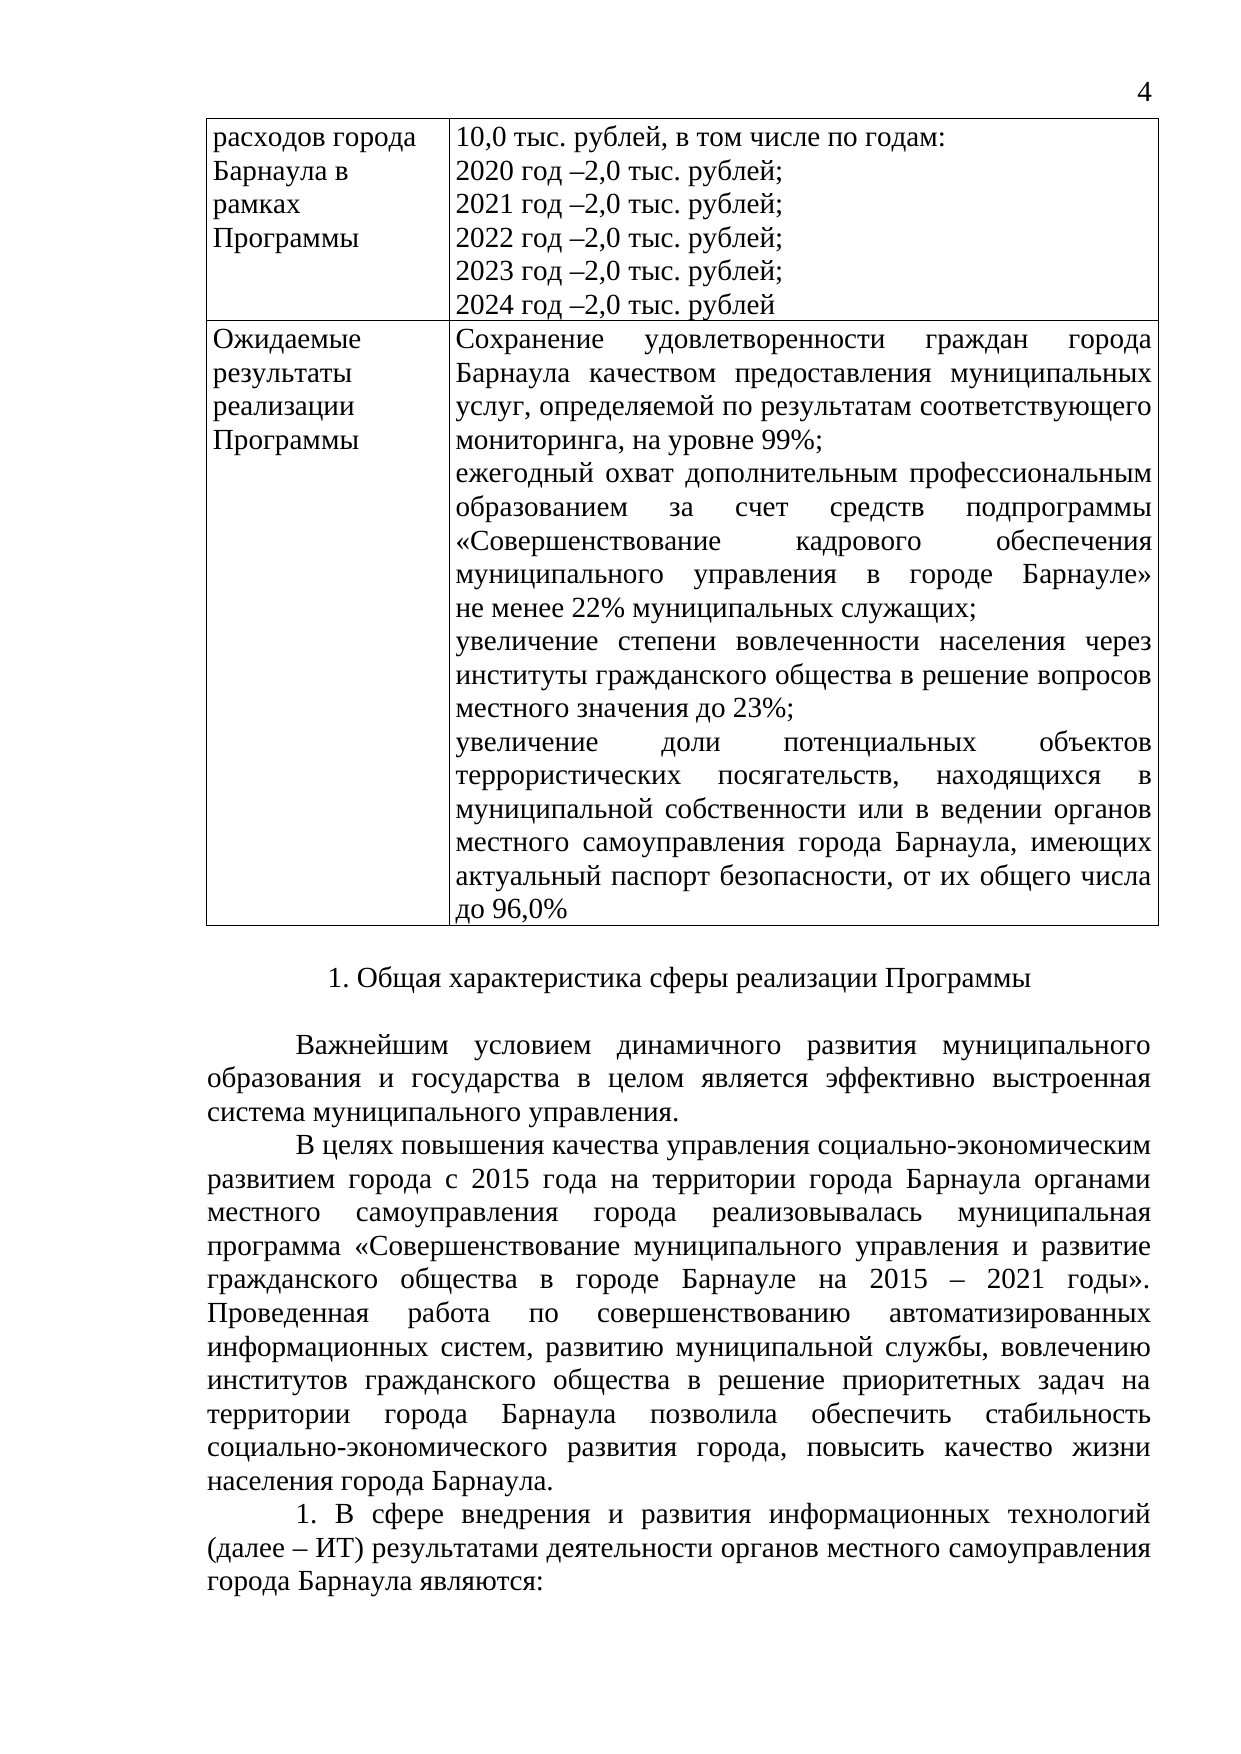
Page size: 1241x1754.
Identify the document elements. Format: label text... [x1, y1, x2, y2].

text 1. Общая характеристика сферы реализации Программы [207, 960, 1152, 993]
table_cell Ожидаемые результаты реализации Программы [207, 321, 449, 925]
text Важнейшим условием динамичного развития муниципального образования и государства в целом является эффективно выстроенная система муниципального управления. [207, 1027, 1152, 1127]
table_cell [207, 119, 449, 320]
text В целях повышения качества управления социально-экономическим развитием города с 2015 года на территории города Барнаула органами местного самоуправления города реализовывалась муниципальная программа «Совершенствование муниципального управления и развитие гражданского общества в городе Барнауле на 2015 – 2021 годы». Проведенная работа по совершенствованию автоматизированных информационных систем, развитию муниципальной службы, вовлечению институтов гражданского общества в решение приоритетных задач на территории города Барнаула позволила обеспечить стабильность социально-экономического развития города, повысить качество жизни населения города Барнаула. [207, 1127, 1152, 1496]
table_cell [450, 119, 1158, 320]
text 1. В сфере внедрения и развития информационных технологий (далее – ИТ) результатами деятельности органов местного самоуправления города Барнаула являются: [207, 1496, 1152, 1597]
table_cell Сохранение удовлетворенности граждан города Барнаула качеством предоставления муниципальных услуг, определяемой по результатам соответствующего мониторинга, на уровне 99%; ежегодный охват дополнительным профессиональным образованием за счет средств подпрограммы «Совершенствование кадрового обеспечения муниципального управления в городе Барнауле» не менее 22% муниципальных служащих; увеличение степени вовлеченности населения через институты гражданского общества в решение вопросов местного значения до 23%; увеличение доли потенциальных объектов террористических посягательств, находящихся в муниципальной собственности или в ведении органов местного самоуправления города Барнаула, имеющих актуальный паспорт безопасности, от их общего числа до 96,0% [450, 321, 1158, 925]
